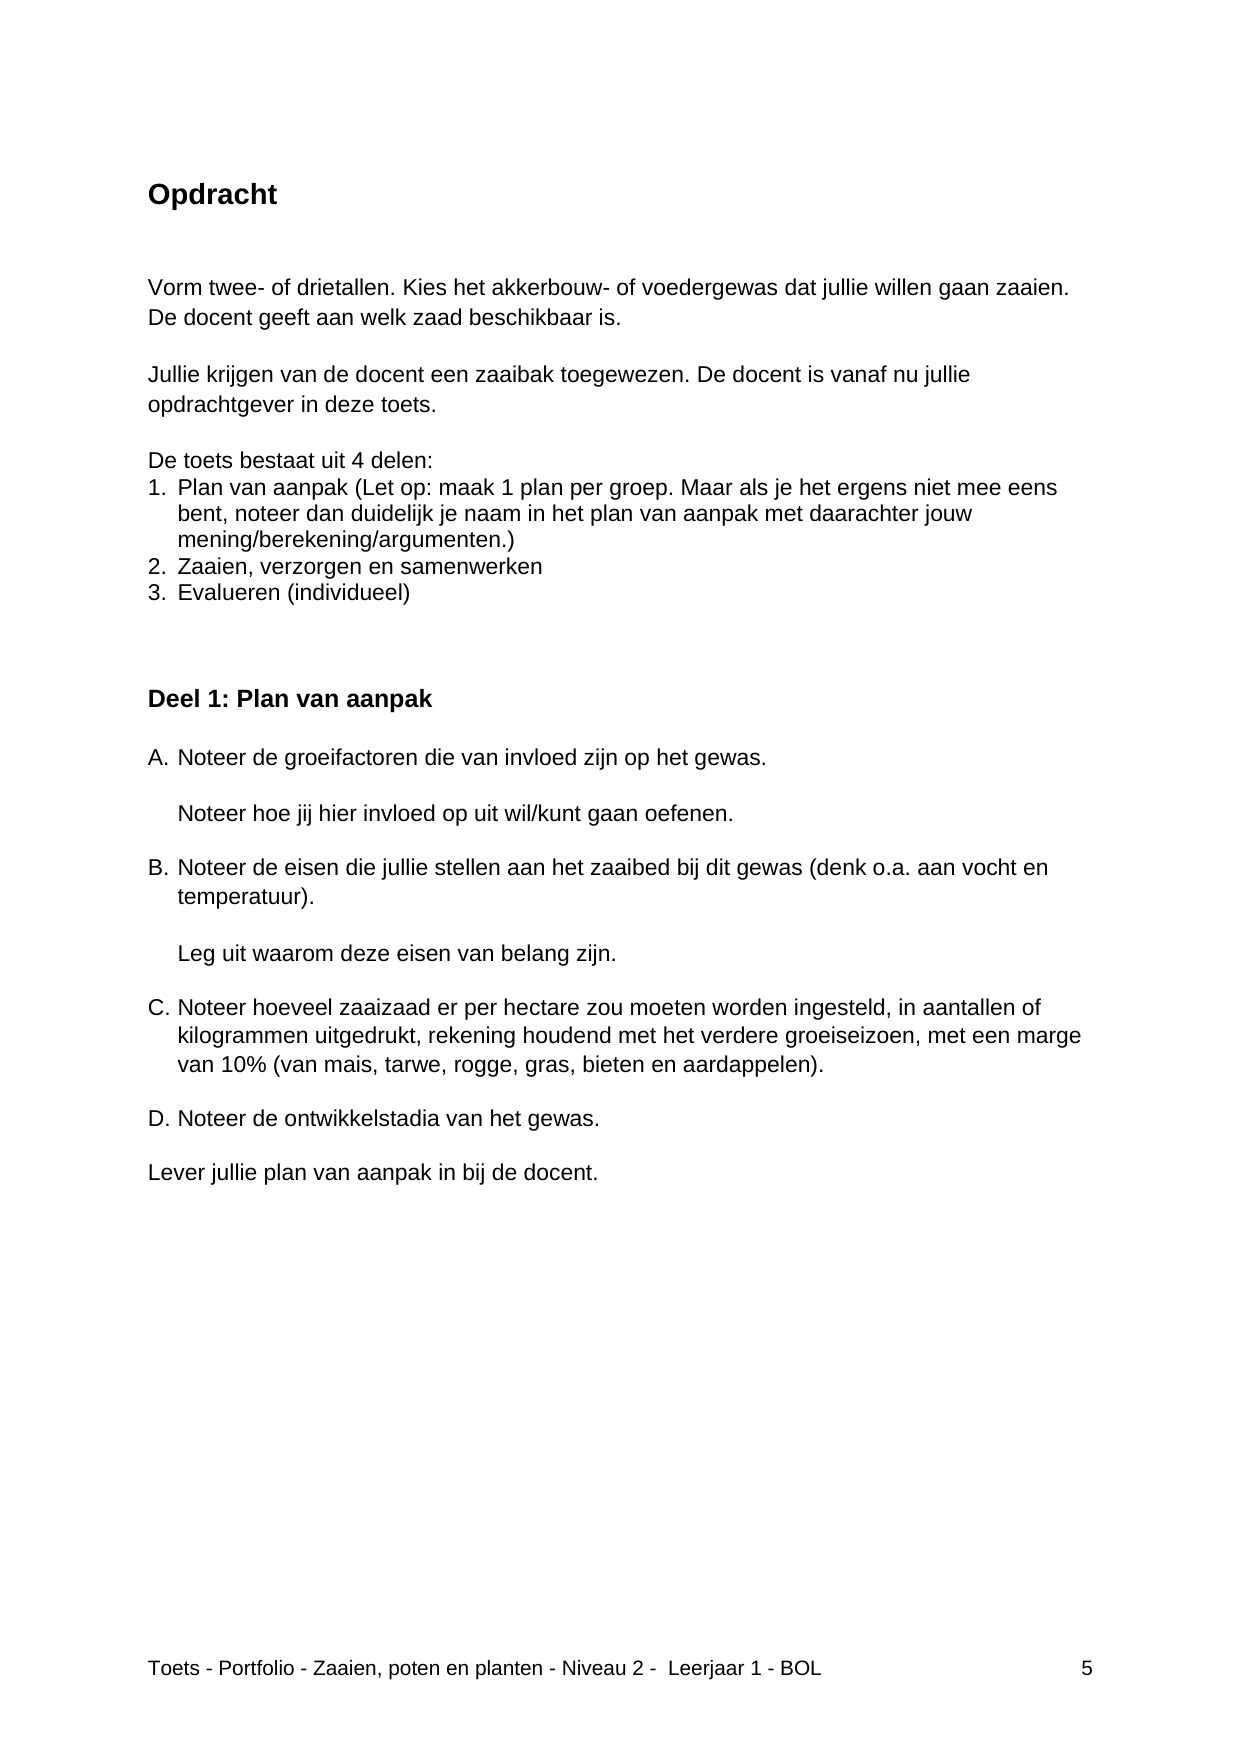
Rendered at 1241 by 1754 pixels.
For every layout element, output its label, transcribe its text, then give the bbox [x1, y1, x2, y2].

list Evalueren (individueel) [148, 579, 1093, 605]
list Noteer de ontwikkelstadia van het gewas. [148, 1105, 1093, 1157]
list Plan van aanpak (Let op: maak 1 plan per groep. Maar als je het ergens niet mee eens bent, noteer dan duidelijk je naam in het plan van aanpak met daarachter jouw mening/berekening/argumenten.) [148, 474, 1093, 553]
text Deel 1: Plan van aanpak [148, 684, 1093, 713]
text Opdracht [148, 177, 1093, 211]
list Noteer de groeifactoren die van invloed zijn op het gewas. Noteer hoe jij hier invloed op uit wil/kunt gaan oefenen. [148, 743, 1093, 852]
text Lever jullie plan van aanpak in bij de docent. [148, 1159, 1093, 1185]
list Noteer de eisen die jullie stellen aan het zaaibed bij dit gewas (denk o.a. aan vocht en temperatuur). Leg uit waarom deze eisen van belang zijn. [148, 854, 1093, 992]
text Vorm twee- of drietallen. Kies het akkerbouw- of voedergewas dat jullie willen gaan zaaien. De docent geeft aan welk zaad beschikbaar is. [148, 274, 1093, 330]
list Noteer hoeveel zaaizaad er per hectare zou moeten worden ingesteld, in aantallen of kilogrammen uitgedrukt, rekening houdend met het verdere groeiseizoen, met een marge van 10% (van mais, tarwe, rogge, gras, bieten en aardappelen). [148, 994, 1093, 1103]
text De toets bestaat uit 4 delen: [148, 447, 1093, 474]
list Zaaien, verzorgen en samenwerken [148, 553, 1093, 579]
text Jullie krijgen van de docent een zaaibak toegewezen. De docent is vanaf nu jullie opdrachtgever in deze toets. [148, 361, 1093, 417]
